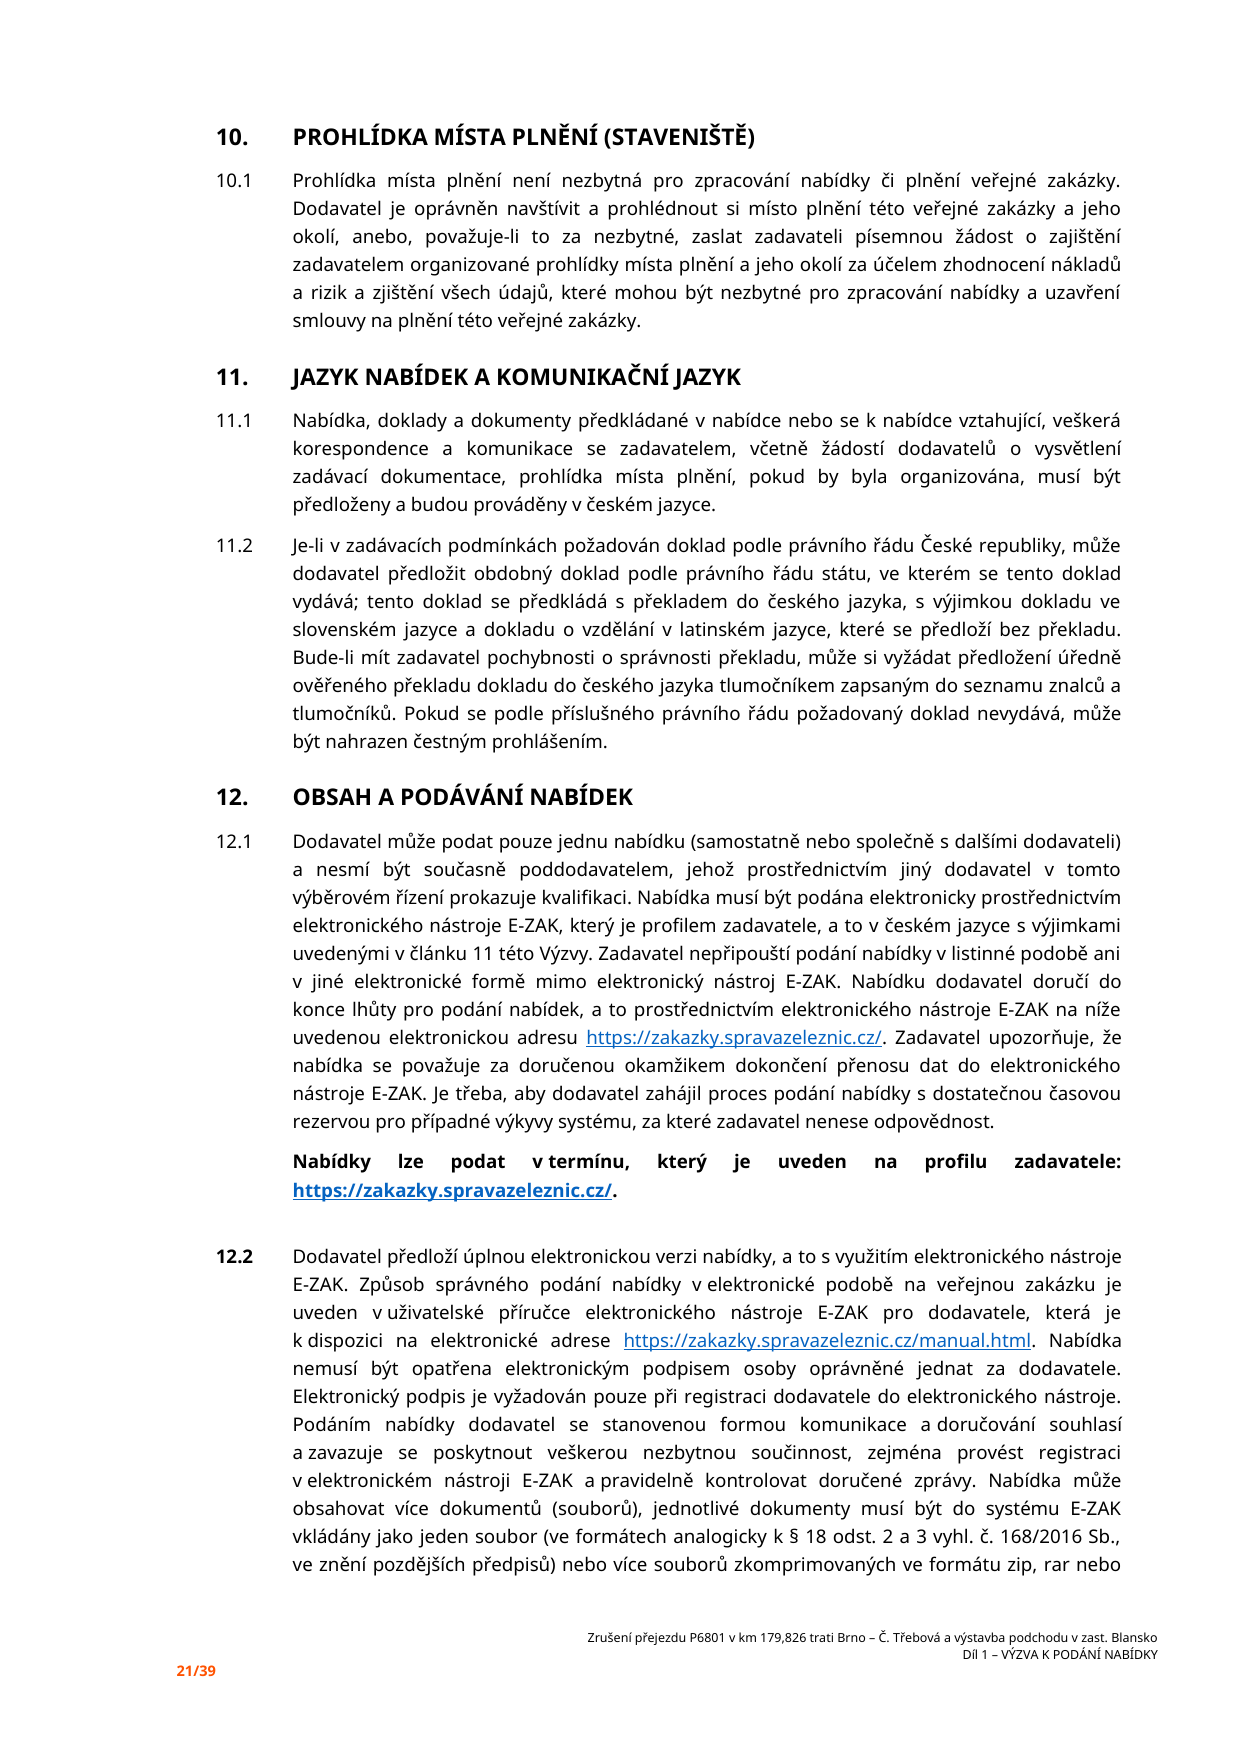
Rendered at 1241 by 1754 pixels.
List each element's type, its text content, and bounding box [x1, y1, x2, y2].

text JAZYK NABÍDEK A KOMUNIKAČNÍ JAZYK [216, 361, 1122, 392]
text Dodavatel může podat pouze jednu nabídku (samostatně nebo společně s dalšími dodavateli) a nesmí být současně poddodavatelem, jehož prostřednictvím jiný dodavatel v tomto výběrovém řízení prokazuje kvalifikaci. Nabídka musí být podána elektronicky prostřednictvím elektronického nástroje E-ZAK, který je profilem zadavatele, a to v českém jazyce s výjimkami uvedenými v článku 11 této Výzvy. Zadavatel nepřipouští podání nabídky v listinné podobě ani v jiné elektronické formě mimo elektronický nástroj E-ZAK. Nabídku dodavatel doručí do konce lhůty pro podání nabídek, a to prostřednictvím elektronického nástroje E-ZAK na níže uvedenou elektronickou adresu https://zakazky.spravazeleznic.cz/. Zadavatel upozorňuje, že nabídka se považuje za doručenou okamžikem dokončení přenosu dat do elektronického nástroje E-ZAK. Je třeba, aby dodavatel zahájil proces podání nabídky s dostatečnou časovou rezervou pro případné výkyvy systému, za které zadavatel nenese odpovědnost. [216, 828, 1122, 1134]
text OBSAH A PODÁVÁNÍ NABÍDEK [216, 781, 1122, 812]
text PROHLÍDKA MÍSTA PLNĚNÍ (STAVENIŠTĚ) [216, 121, 1122, 152]
text Nabídka, doklady a dokumenty předkládané v nabídce nebo se k nabídce vztahující, veškerá korespondence a komunikace se zadavatelem, včetně žádostí dodavatelů o vysvětlení zadávací dokumentace, prohlídka místa plnění, pokud by byla organizována, musí být předloženy a budou prováděny v českém jazyce. [216, 407, 1122, 517]
text Nabídky lze podat v termínu, který je uveden na profilu zadavatele: https://zakazky.spravazeleznic.cz/. [292, 1149, 1122, 1202]
text Prohlídka místa plnění není nezbytná pro zpracování nabídky či plnění veřejné zakázky. Dodavatel je oprávněn navštívit a prohlédnout si místo plnění této veřejné zakázky a jeho okolí, anebo, považuje-li to za nezbytné, zaslat zadavateli písemnou žádost o zajištění zadavatelem organizované prohlídky místa plnění a jeho okolí za účelem zhodnocení nákladů a rizik a zjištění všech údajů, které mohou být nezbytné pro zpracování nabídky a uzavření smlouvy na plnění této veřejné zakázky. [216, 167, 1122, 333]
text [216, 1243, 1122, 1577]
text Je-li v zadávacích podmínkách požadován doklad podle právního řádu České republiky, může dodavatel předložit obdobný doklad podle právního řádu státu, ve kterém se tento doklad vydává; tento doklad se předkládá s překladem do českého jazyka, s výjimkou dokladu ve slovenském jazyce a dokladu o vzdělání v latinském jazyce, které se předloží bez překladu. Bude-li mít zadavatel pochybnosti o správnosti překladu, může si vyžádat předložení úředně ověřeného překladu dokladu do českého jazyka tlumočníkem zapsaným do seznamu znalců a tlumočníků. Pokud se podle příslušného právního řádu požadovaný doklad nevydává, může být nahrazen čestným prohlášením. [216, 532, 1122, 754]
